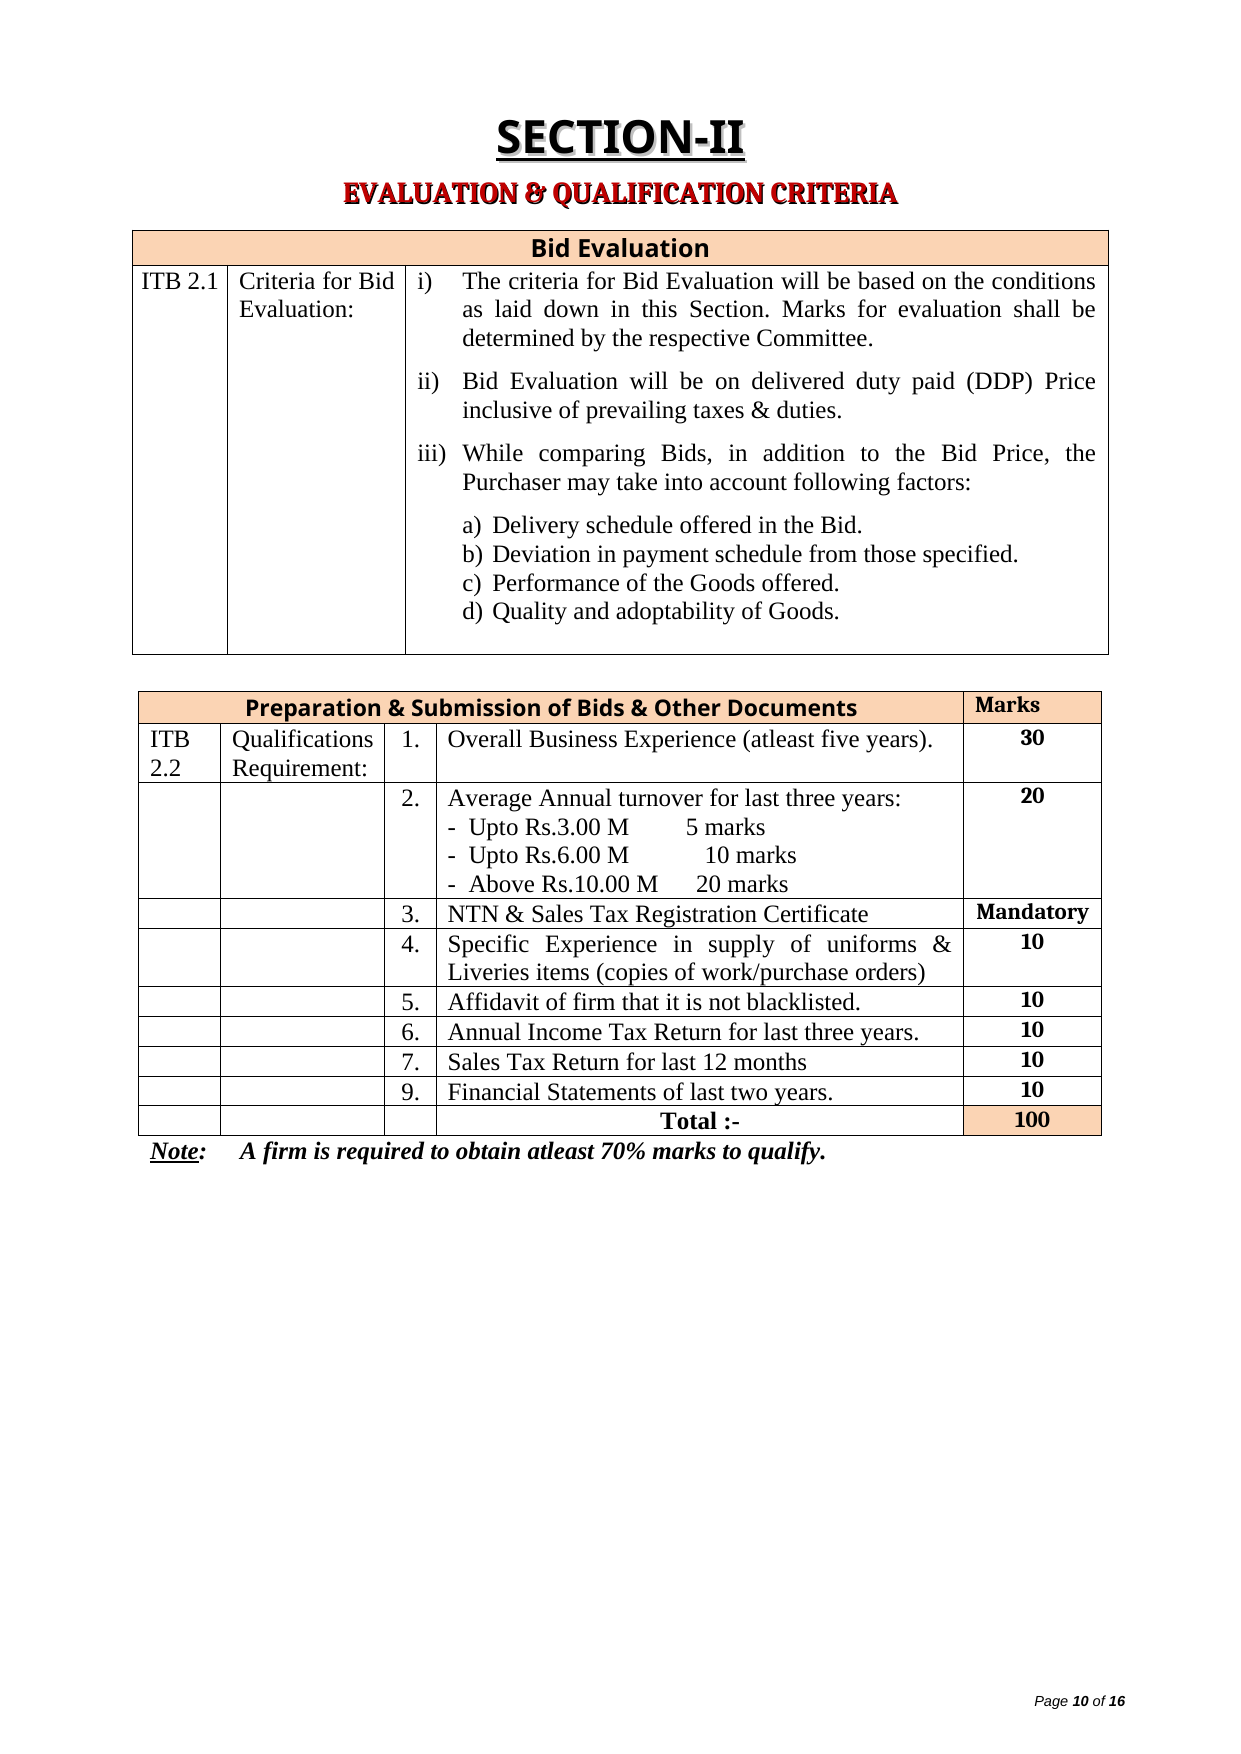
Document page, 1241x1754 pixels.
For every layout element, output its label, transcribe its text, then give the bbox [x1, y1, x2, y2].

table_cell 10 [964, 929, 1101, 986]
table_cell Average Annual turnover for last three years: - Upto Rs.3.00 M 5 marks - Upto Rs.6.00 M 10 marks - Above Rs.10.00 M 20 marks [437, 783, 963, 898]
table_cell Total :- [437, 1106, 963, 1135]
table_cell [139, 899, 220, 928]
table_cell 9. [385, 1077, 436, 1105]
table_cell [385, 1106, 436, 1135]
table_cell 20 [964, 783, 1101, 898]
table_cell 10 [964, 1077, 1101, 1105]
table_cell [139, 929, 220, 986]
table_cell 30 [964, 724, 1101, 782]
table_header Preparation & Submission of Bids & Other Documents [139, 692, 963, 723]
table_cell [221, 987, 384, 1016]
table_cell Mandatory [964, 899, 1101, 928]
table_cell [221, 899, 384, 928]
text Note: A firm is required to obtain atleast 70% marks to qualify. [150, 1136, 1090, 1165]
table_cell 100 [964, 1106, 1101, 1135]
table_cell 3. [385, 899, 436, 928]
table_cell [139, 1017, 220, 1046]
table_cell [139, 1106, 220, 1135]
table_header Bid Evaluation [133, 231, 1108, 265]
table_cell 5. [385, 987, 436, 1016]
table_cell [221, 783, 384, 898]
table_cell 1. [385, 724, 436, 782]
table_cell Annual Income Tax Return for last three years. [437, 1017, 963, 1046]
table_cell [221, 1047, 384, 1076]
table_cell 10 [964, 987, 1101, 1016]
table_cell ITB 2.1 [133, 266, 227, 654]
table_cell [221, 1017, 384, 1046]
text EVALUATION & QUALIFICATION CRITERIA [150, 177, 1090, 210]
table_cell Overall Business Experience (atleast five years). [437, 724, 963, 782]
subtitle SECTION-II [150, 105, 1090, 167]
table_cell 7. [385, 1047, 436, 1076]
table_cell 6. [385, 1017, 436, 1046]
table_cell [221, 1106, 384, 1135]
table_cell 10 [964, 1017, 1101, 1046]
table_cell Sales Tax Return for last 12 months [437, 1047, 963, 1076]
table_cell [139, 987, 220, 1016]
table_cell [221, 929, 384, 986]
table_cell [139, 783, 220, 898]
table_cell 4. [385, 929, 436, 986]
table_cell Financial Statements of last two years. [437, 1077, 963, 1105]
table_cell 10 [964, 1047, 1101, 1076]
table_cell Qualifications Requirement: [221, 724, 384, 782]
table_cell [139, 1047, 220, 1076]
table_cell [139, 1077, 220, 1105]
table_header Marks [964, 692, 1101, 723]
table_cell Specific Experience in supply of uniforms & Liveries items (copies of work/purchase orders) [437, 929, 963, 986]
table_cell 2. [385, 783, 436, 898]
table_cell [221, 1077, 384, 1105]
table_cell Affidavit of firm that it is not blacklisted. [437, 987, 963, 1016]
table_cell NTN & Sales Tax Registration Certificate [437, 899, 963, 928]
table_cell The criteria for Bid Evaluation will be based on the conditions as laid down in this Section. Marks for evaluation shall be determined by the respective Committee. Bid Evaluation will be on delivered duty paid (DDP) Price inclusive of prevailing taxes & duties. While comparing Bids, in addition to the Bid Price, the Purchaser may take into account following factors: Delivery schedule offered in the Bid. Deviation in payment schedule from those specified. Performance of the Goods offered. Quality and adoptability of Goods. [406, 266, 1108, 654]
table_cell ITB 2.2 [139, 724, 220, 782]
table_cell Criteria for Bid Evaluation: [228, 266, 405, 654]
